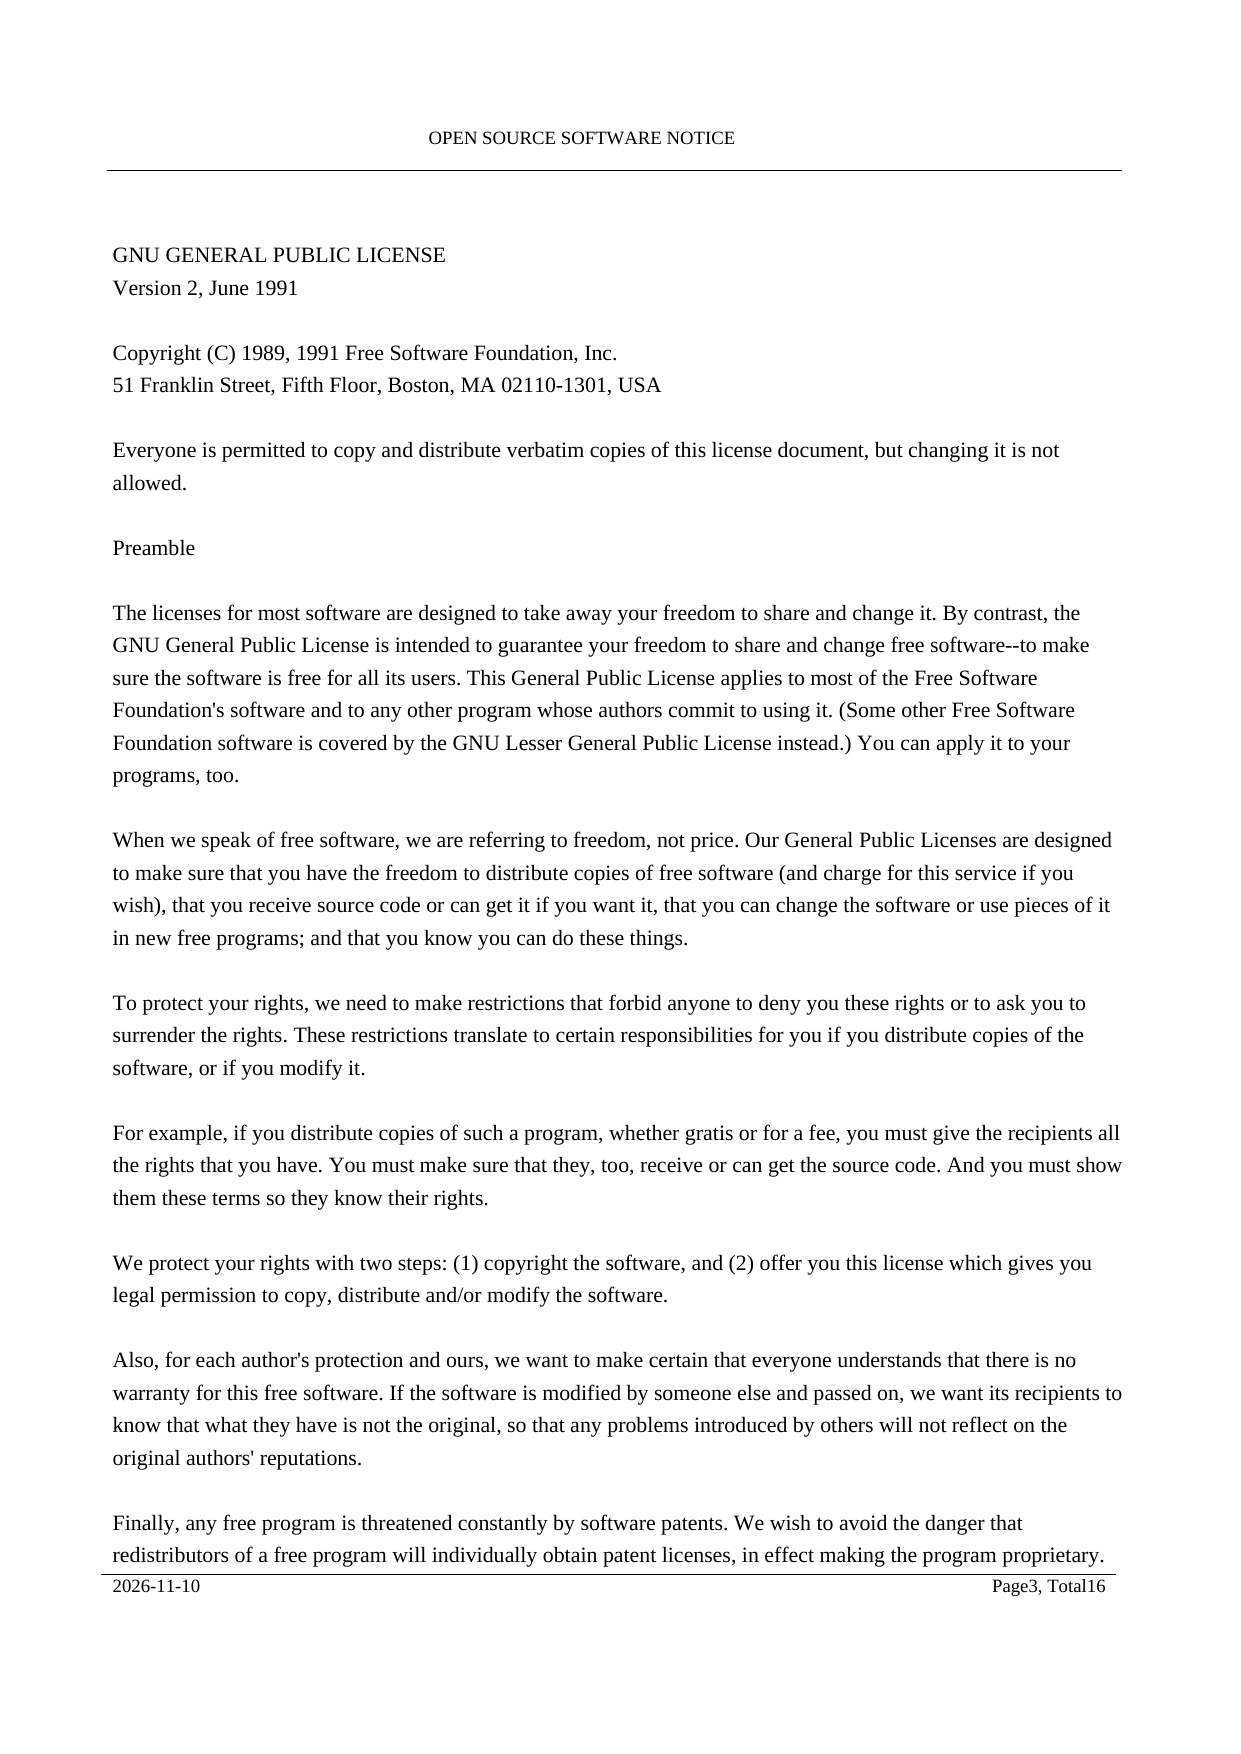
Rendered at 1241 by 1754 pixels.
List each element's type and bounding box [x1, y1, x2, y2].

text [112, 206, 1128, 1571]
